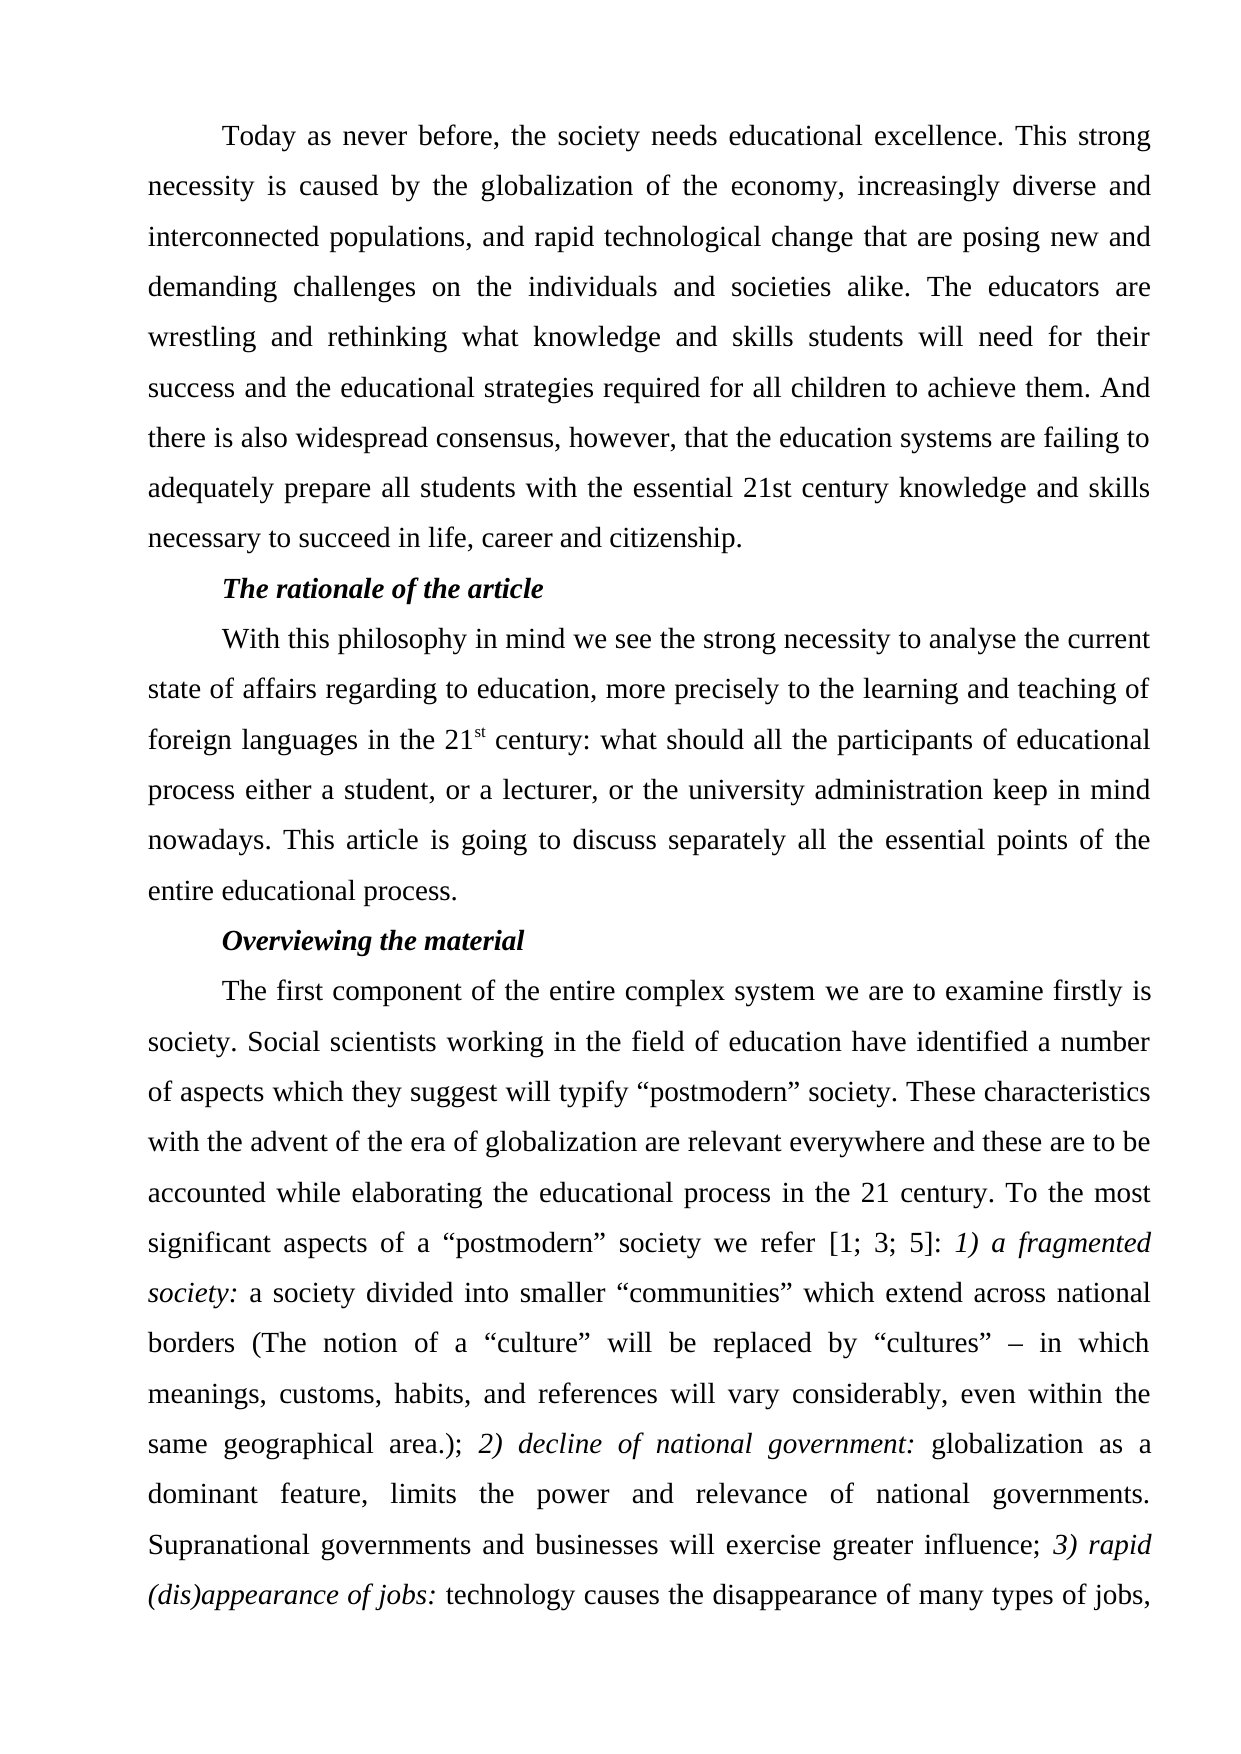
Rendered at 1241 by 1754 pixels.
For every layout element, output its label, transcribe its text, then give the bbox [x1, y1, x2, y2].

text Overviewing the material [148, 923, 1152, 957]
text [148, 973, 1152, 1611]
text Today as never before, the society needs educational excellence. This strong necessity is caused by the globalization of the economy, increasingly diverse and interconnected populations, and rapid technological change that are posing new and demanding challenges on the individuals and societies alike. The educators are wrestling and rethinking what knowledge and skills students will need for their success and the educational strategies required for all children to achieve them. And there is also widespread consensus, however, that the education systems are failing to adequately prepare all students with the essential 21st century knowledge and skills necessary to succeed in life, career and citizenship. [148, 118, 1152, 554]
text With this philosophy in mind we see the strong necessity to analyse the current state of affairs regarding to education, more precisely to the learning and teaching of foreign languages in the 21st century: what should all the participants of educational process either a student, or a lecturer, or the university administration keep in mind nowadays. This article is going to discuss separately all the essential points of the entire educational process. [148, 621, 1152, 906]
text The rationale of the article [148, 571, 1152, 604]
